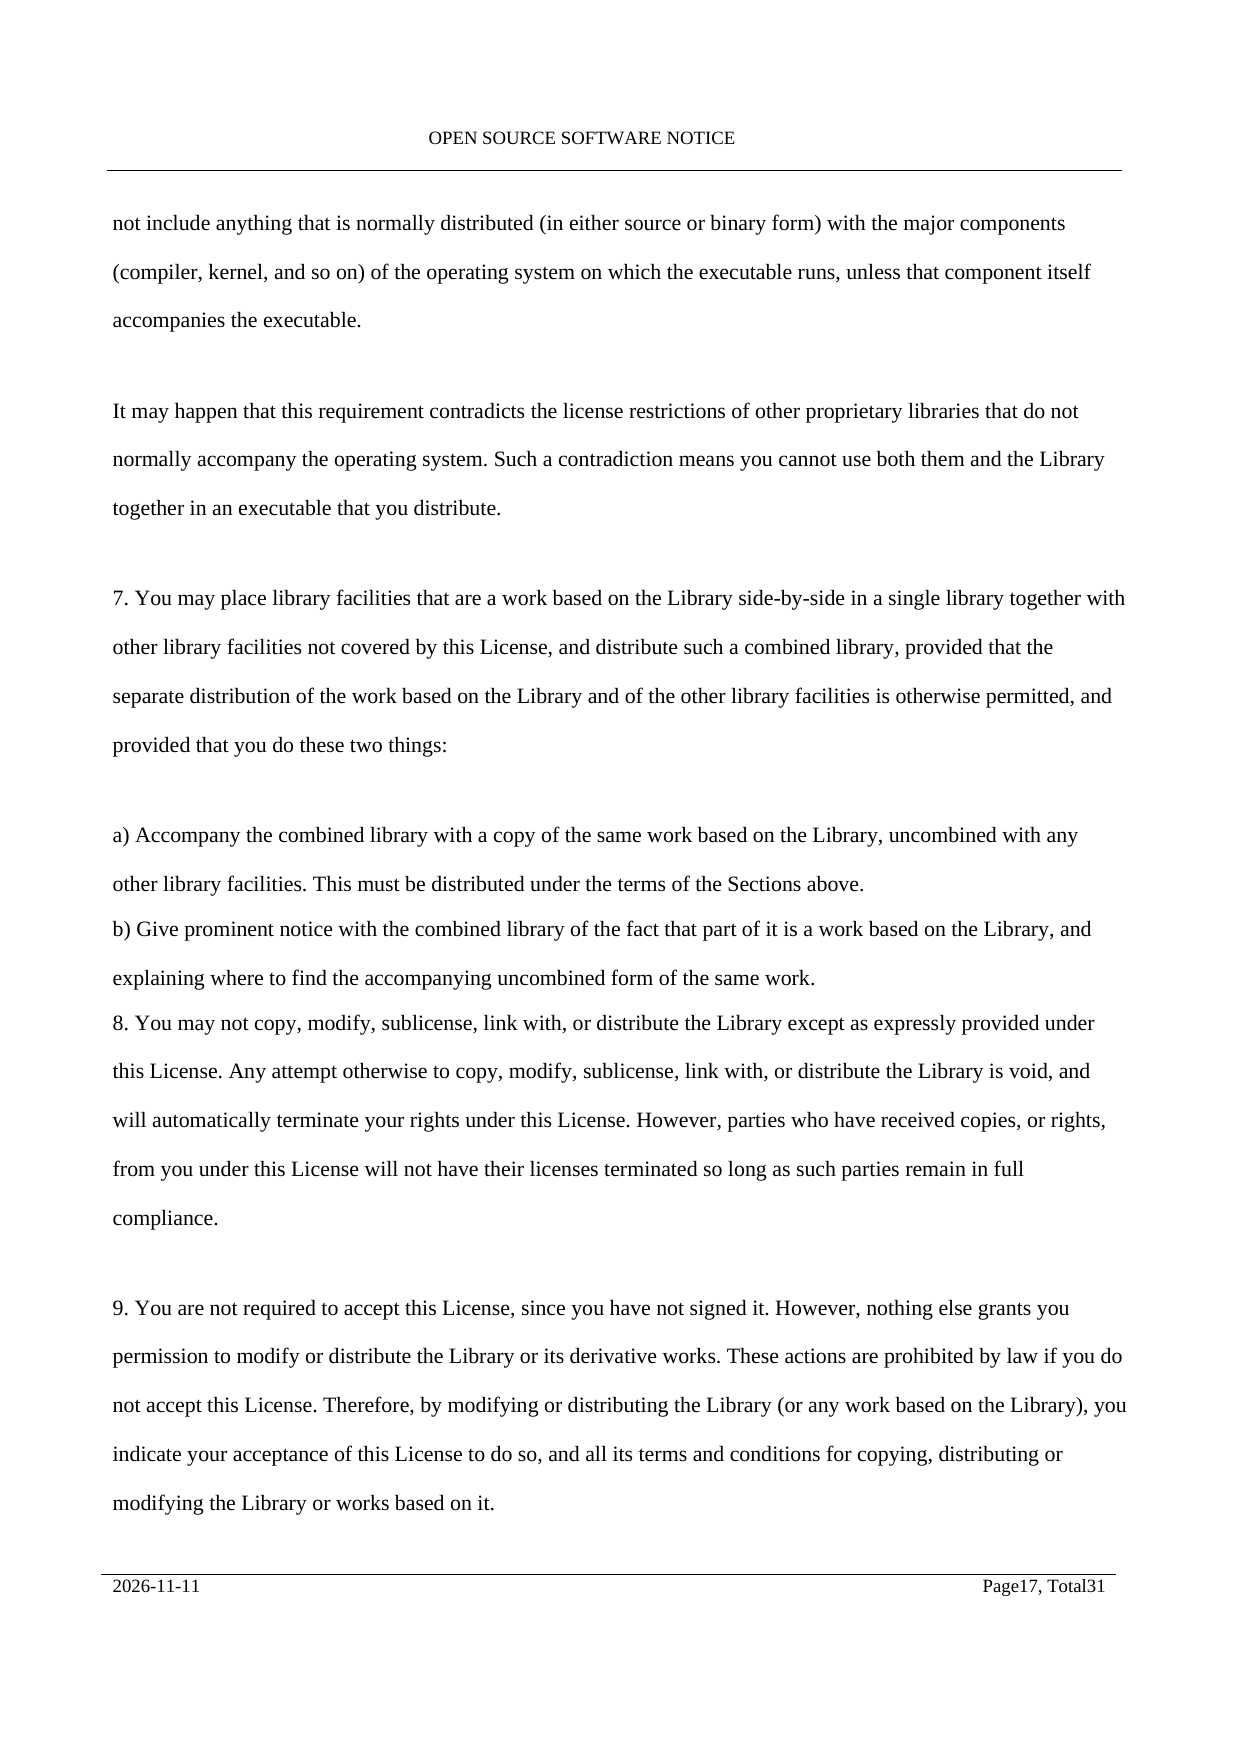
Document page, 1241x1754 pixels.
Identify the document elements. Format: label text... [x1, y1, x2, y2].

text b) Give prominent notice with the combined library of the fact that part of it is a work based on the Library, and explaining where to find the accompanying uncombined form of the same work. [112, 912, 1128, 993]
text 8. You may not copy, modify, sublicense, link with, or distribute the Library except as expressly provided under this License. Any attempt otherwise to copy, modify, sublicense, link with, or distribute the Library is void, and will automatically terminate your rights under this License. However, parties who have received copies, or rights, from you under this License will not have their licenses terminated so long as such parties remain in full compliance. [112, 1006, 1128, 1233]
text 7. You may place library facilities that are a work based on the Library side-by-side in a single library together with other library facilities not covered by this License, and distribute such a combined library, provided that the separate distribution of the work based on the Library and of the other library facilities is otherwise permitted, and provided that you do these two things: [112, 582, 1128, 761]
text a) Accompany the combined library with a copy of the same work based on the Library, uncombined with any other library facilities. This must be distributed under the terms of the Sections above. [112, 818, 1128, 899]
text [112, 206, 1128, 336]
text 9. You are not required to accept this License, since you have not signed it. However, nothing else grants you permission to modify or distribute the Library or its derivative works. These actions are prohibited by law if you do not accept this License. Therefore, by modifying or distributing the Library (or any work based on the Library), you indicate your acceptance of this License to do so, and all its terms and conditions for copying, distributing or modifying the Library or works based on it. [112, 1291, 1128, 1519]
text It may happen that this requirement contradicts the license restrictions of other proprietary libraries that do not normally accompany the operating system. Such a contradiction means you cannot use both them and the Library together in an executable that you distribute. [112, 394, 1128, 524]
